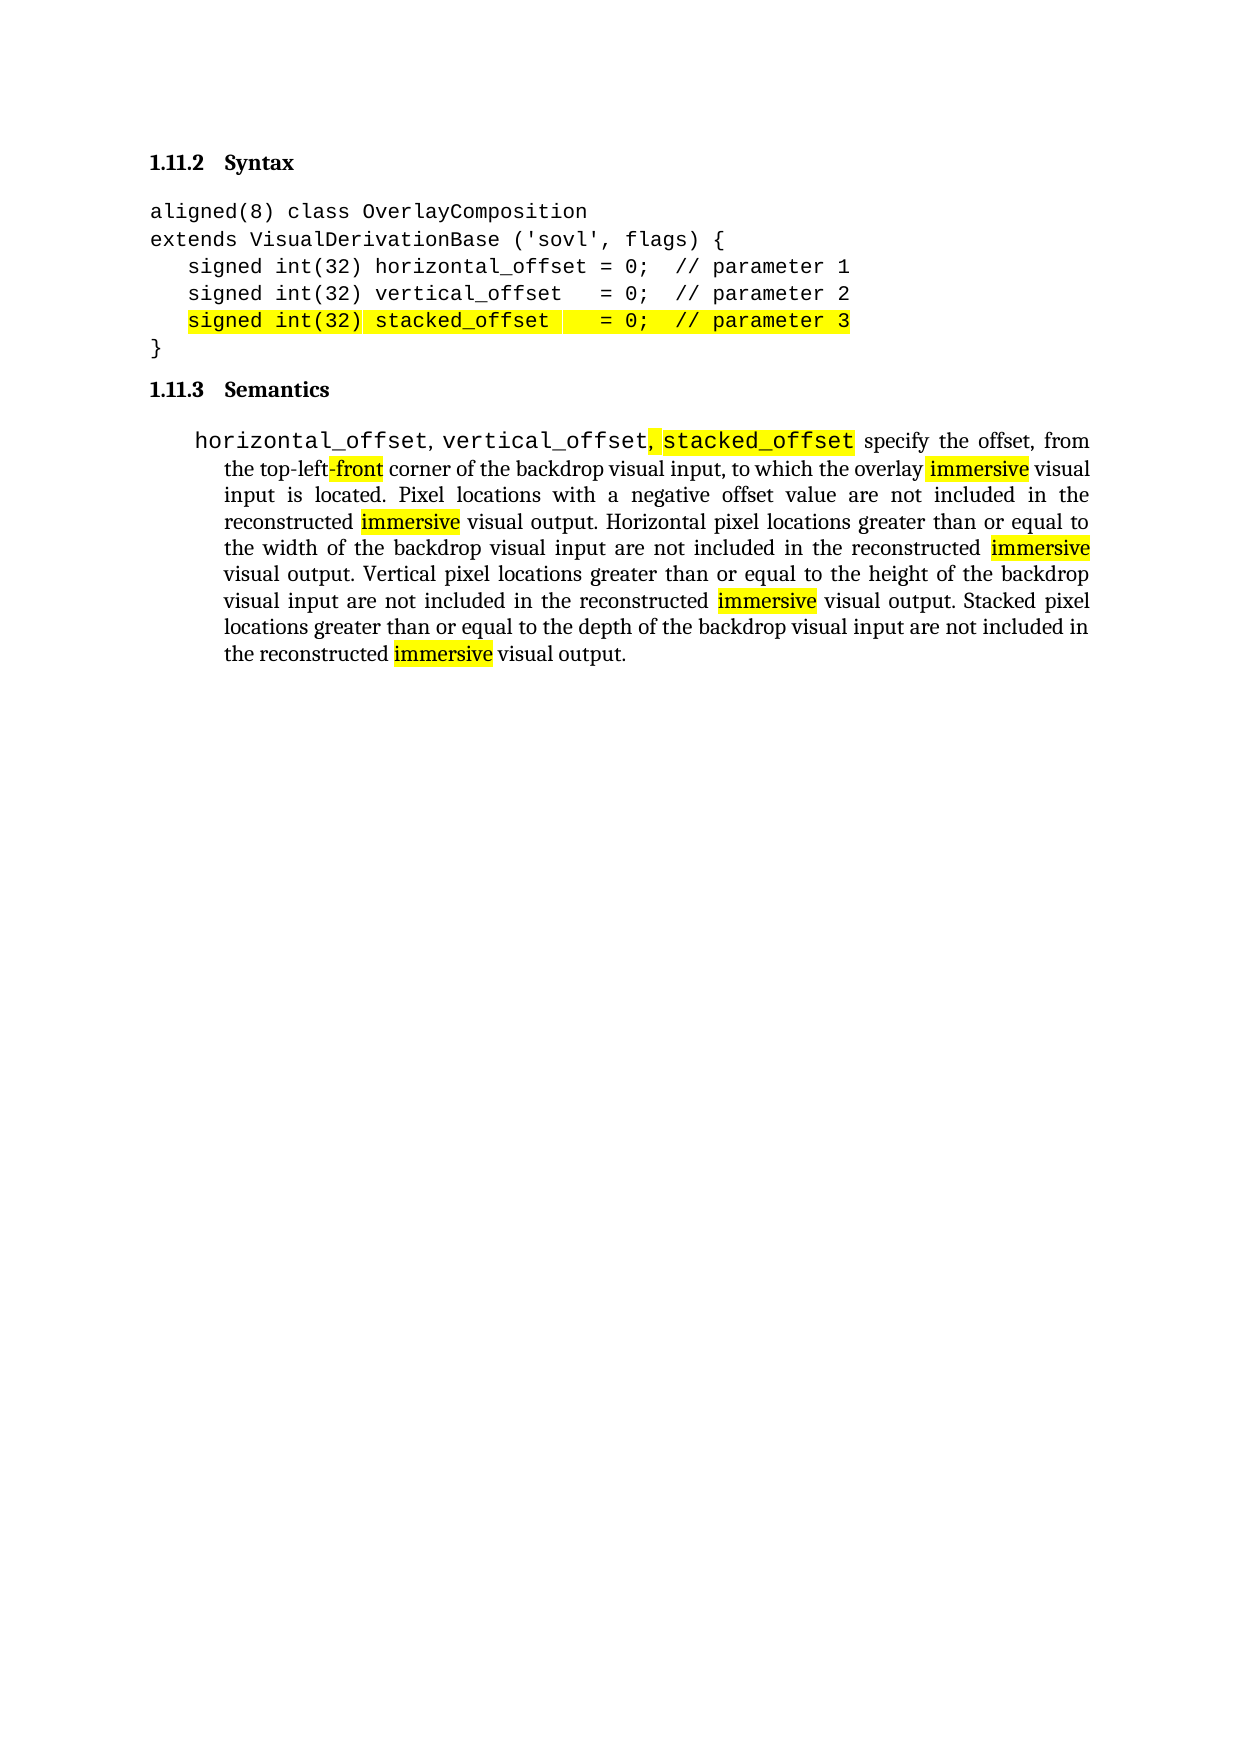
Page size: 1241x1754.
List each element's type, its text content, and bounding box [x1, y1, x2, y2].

list Semantics [150, 377, 1090, 403]
text aligned(8) class OverlayComposition extends VisualDerivationBase ('sovl', flags) { signed int(32) horizontal_offset = 0; // parameter 1 signed int(32) vertical_offset = 0; // parameter 2 signed int(32) stacked_offset = 0; // parameter 3 } [150, 201, 1090, 361]
text horizontal_offset, vertical_offset, stacked_offset specify the offset, from the top-left-front corner of the backdrop visual input, to which the overlay immersive visual input is located. Pixel locations with a negative offset value are not included in the reconstructed immersive visual output. Horizontal pixel locations greater than or equal to the width of the backdrop visual input are not included in the reconstructed immersive visual output. Vertical pixel locations greater than or equal to the height of the backdrop visual input are not included in the reconstructed immersive visual output. Stacked pixel locations greater than or equal to the depth of the backdrop visual input are not included in the reconstructed immersive visual output. [194, 428, 1090, 667]
list Syntax [150, 150, 1090, 176]
